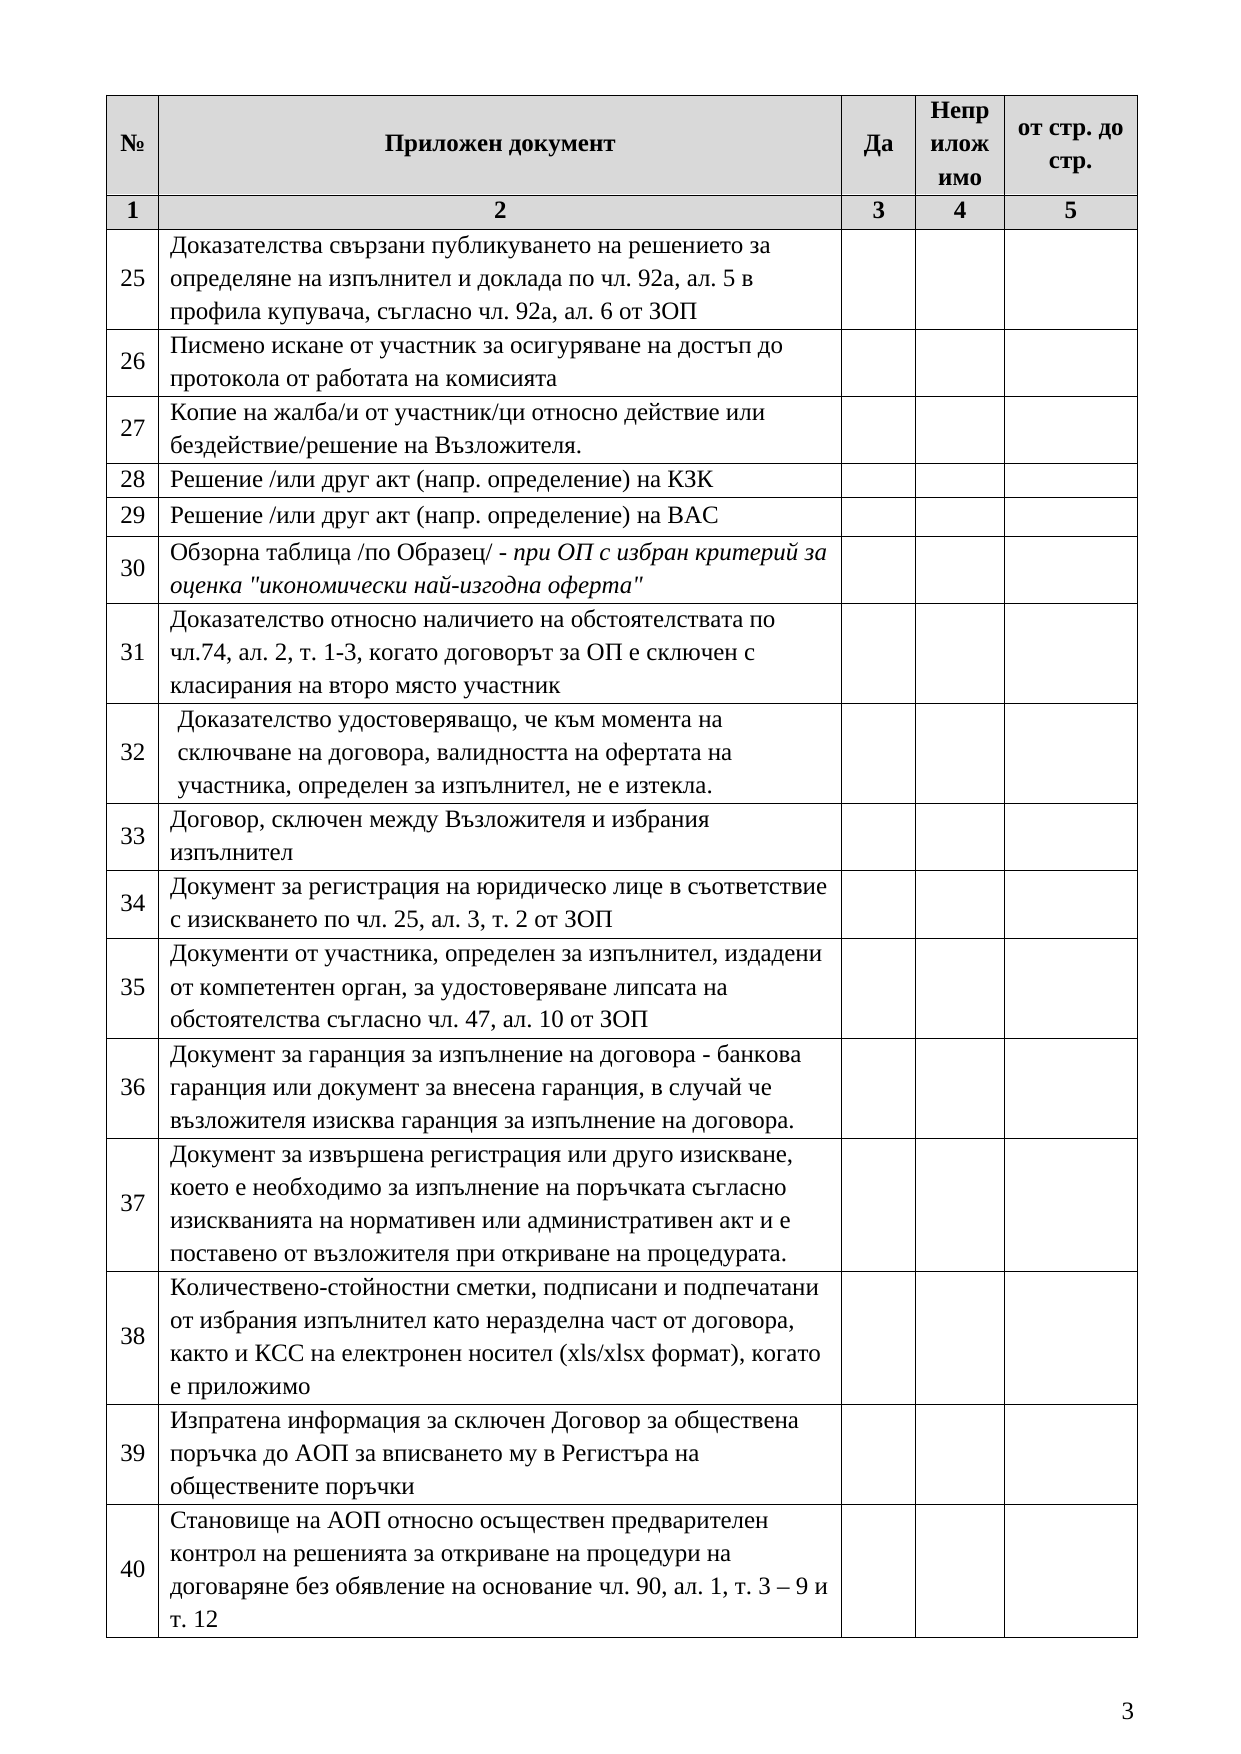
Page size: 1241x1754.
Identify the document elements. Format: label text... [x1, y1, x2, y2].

table_cell [916, 1039, 1004, 1138]
table_cell [1005, 1039, 1137, 1138]
table_cell 36 [107, 1039, 158, 1138]
table_cell Документ за регистрация на юридическо лице в съответствие с изискването по чл. 25, ал. 3, т. 2 от ЗОП [159, 871, 841, 937]
table_cell Документ за извършена регистрация или друго изискване, което е необходимо за изпълнение на поръчката съгласно изискванията на нормативен или административен акт и е поставено от възложителя при откриване на процедурата. [159, 1139, 841, 1271]
table_cell 31 [107, 604, 158, 703]
table_cell 1 [107, 196, 158, 229]
table_cell Документ за гаранция за изпълнение на договора - банкова гаранция или документ за внесена гаранция, в случай че възложителя изисква гаранция за изпълнение на договора. [159, 1039, 841, 1138]
table_cell [916, 330, 1004, 396]
table_cell 3 [842, 196, 915, 229]
table_cell 5 [1005, 196, 1137, 229]
table_cell [1005, 704, 1137, 803]
table_cell 32 [107, 704, 158, 803]
table_cell [916, 704, 1004, 803]
table_cell 28 [107, 464, 158, 497]
table_cell 27 [107, 397, 158, 463]
table_cell 37 [107, 1139, 158, 1271]
table_cell Доказателство удостоверяващо, че към момента на сключване на договора, валидността на офертата на участника, определен за изпълнител, не е изтекла. [159, 704, 841, 803]
table_cell [1005, 804, 1137, 870]
table_cell [1005, 1272, 1137, 1404]
table_header Да [842, 96, 915, 194]
table_cell [1005, 498, 1137, 536]
table_cell [1005, 604, 1137, 703]
table_cell [916, 1272, 1004, 1404]
table_cell Становище на АОП относно осъществен предварителен контрол на решенията за откриване на процедури на договаряне без обявление на основание чл. 90, ал. 1, т. 3 – 9 и т. 12 [159, 1505, 841, 1637]
table_cell Обзорна таблица /по Образец/ - при ОП с избран критерий за оценка "икономически най-изгодна оферта" [159, 537, 841, 603]
table_cell 38 [107, 1272, 158, 1404]
table_cell 39 [107, 1405, 158, 1504]
table_cell 29 [107, 498, 158, 536]
table_cell [1005, 939, 1137, 1038]
table_cell [1005, 871, 1137, 937]
table_cell Решение /или друг акт (напр. определение) на ВАС [159, 498, 841, 536]
table_cell [916, 397, 1004, 463]
table_cell 34 [107, 871, 158, 937]
table_cell [842, 397, 915, 463]
table_cell 40 [107, 1505, 158, 1637]
table_cell [842, 1039, 915, 1138]
table_cell [842, 1505, 915, 1637]
table_cell [916, 1139, 1004, 1271]
table_cell [842, 804, 915, 870]
table_cell 35 [107, 939, 158, 1038]
table_cell Копие на жалба/и от участник/ци относно действие или бездействие/решение на Възложителя. [159, 397, 841, 463]
table_cell [842, 604, 915, 703]
table_cell 30 [107, 537, 158, 603]
table_cell Договор, сключен между Възложителя и избрания изпълнител [159, 804, 841, 870]
table_cell [916, 498, 1004, 536]
table_cell [1005, 537, 1137, 603]
table_cell [842, 1272, 915, 1404]
table_cell [916, 604, 1004, 703]
table_cell [1005, 330, 1137, 396]
table_cell [916, 939, 1004, 1038]
table_cell [1005, 1505, 1137, 1637]
table_cell Доказателство относно наличието на обстоятелствата по чл.74, ал. 2, т. 1-3, когато договорът за ОП е сключен с класирания на второ място участник [159, 604, 841, 703]
table_cell [916, 871, 1004, 937]
table_cell 25 [107, 230, 158, 329]
table_cell [842, 1405, 915, 1504]
table_cell [916, 1405, 1004, 1504]
table_header № [107, 96, 158, 194]
table_cell [842, 330, 915, 396]
table_header Приложен документ [159, 96, 841, 194]
table_cell [1005, 230, 1137, 329]
table_cell [842, 939, 915, 1038]
table_cell [916, 1505, 1004, 1637]
table_cell Решение /или друг акт (напр. определение) на КЗК [159, 464, 841, 497]
table_cell [1005, 1139, 1137, 1271]
table_cell [1005, 1405, 1137, 1504]
table_cell [916, 537, 1004, 603]
table_header от стр. до стр. [1005, 96, 1137, 194]
table_cell 2 [159, 196, 841, 229]
table_cell [842, 537, 915, 603]
table_cell [842, 1139, 915, 1271]
table_cell [916, 230, 1004, 329]
table_cell [916, 804, 1004, 870]
table_header Неприложимо [916, 96, 1004, 194]
table_cell 33 [107, 804, 158, 870]
table_cell 26 [107, 330, 158, 396]
table_cell [842, 871, 915, 937]
table_cell [916, 464, 1004, 497]
table_cell [842, 230, 915, 329]
table_cell Изпратена информация за сключен Договор за обществена поръчка до АОП за вписването му в Регистъра на обществените поръчки [159, 1405, 841, 1504]
table_cell [1005, 464, 1137, 497]
table_cell 4 [916, 196, 1004, 229]
table_cell [842, 704, 915, 803]
table_cell Документи от участника, определен за изпълнител, издадени от компетентен орган, за удостоверяване липсата на обстоятелства съгласно чл. 47, ал. 10 от ЗОП [159, 939, 841, 1038]
table_cell [1005, 397, 1137, 463]
table_cell [842, 498, 915, 536]
table_cell Доказателства свързани публикуването на решението за определяне на изпълнител и доклада по чл. 92а, ал. 5 в профила купувача, съгласно чл. 92а, ал. 6 от ЗОП [159, 230, 841, 329]
table_cell Писмено искане от участник за осигуряване на достъп до протокола от работата на комисията [159, 330, 841, 396]
table_cell [842, 464, 915, 497]
table_cell Количествено-стойностни сметки, подписани и подпечатани от избрания изпълнител като неразделна част от договора, както и КСС на електронен носител (xls/xlsx формат), когато е приложимо [159, 1272, 841, 1404]
